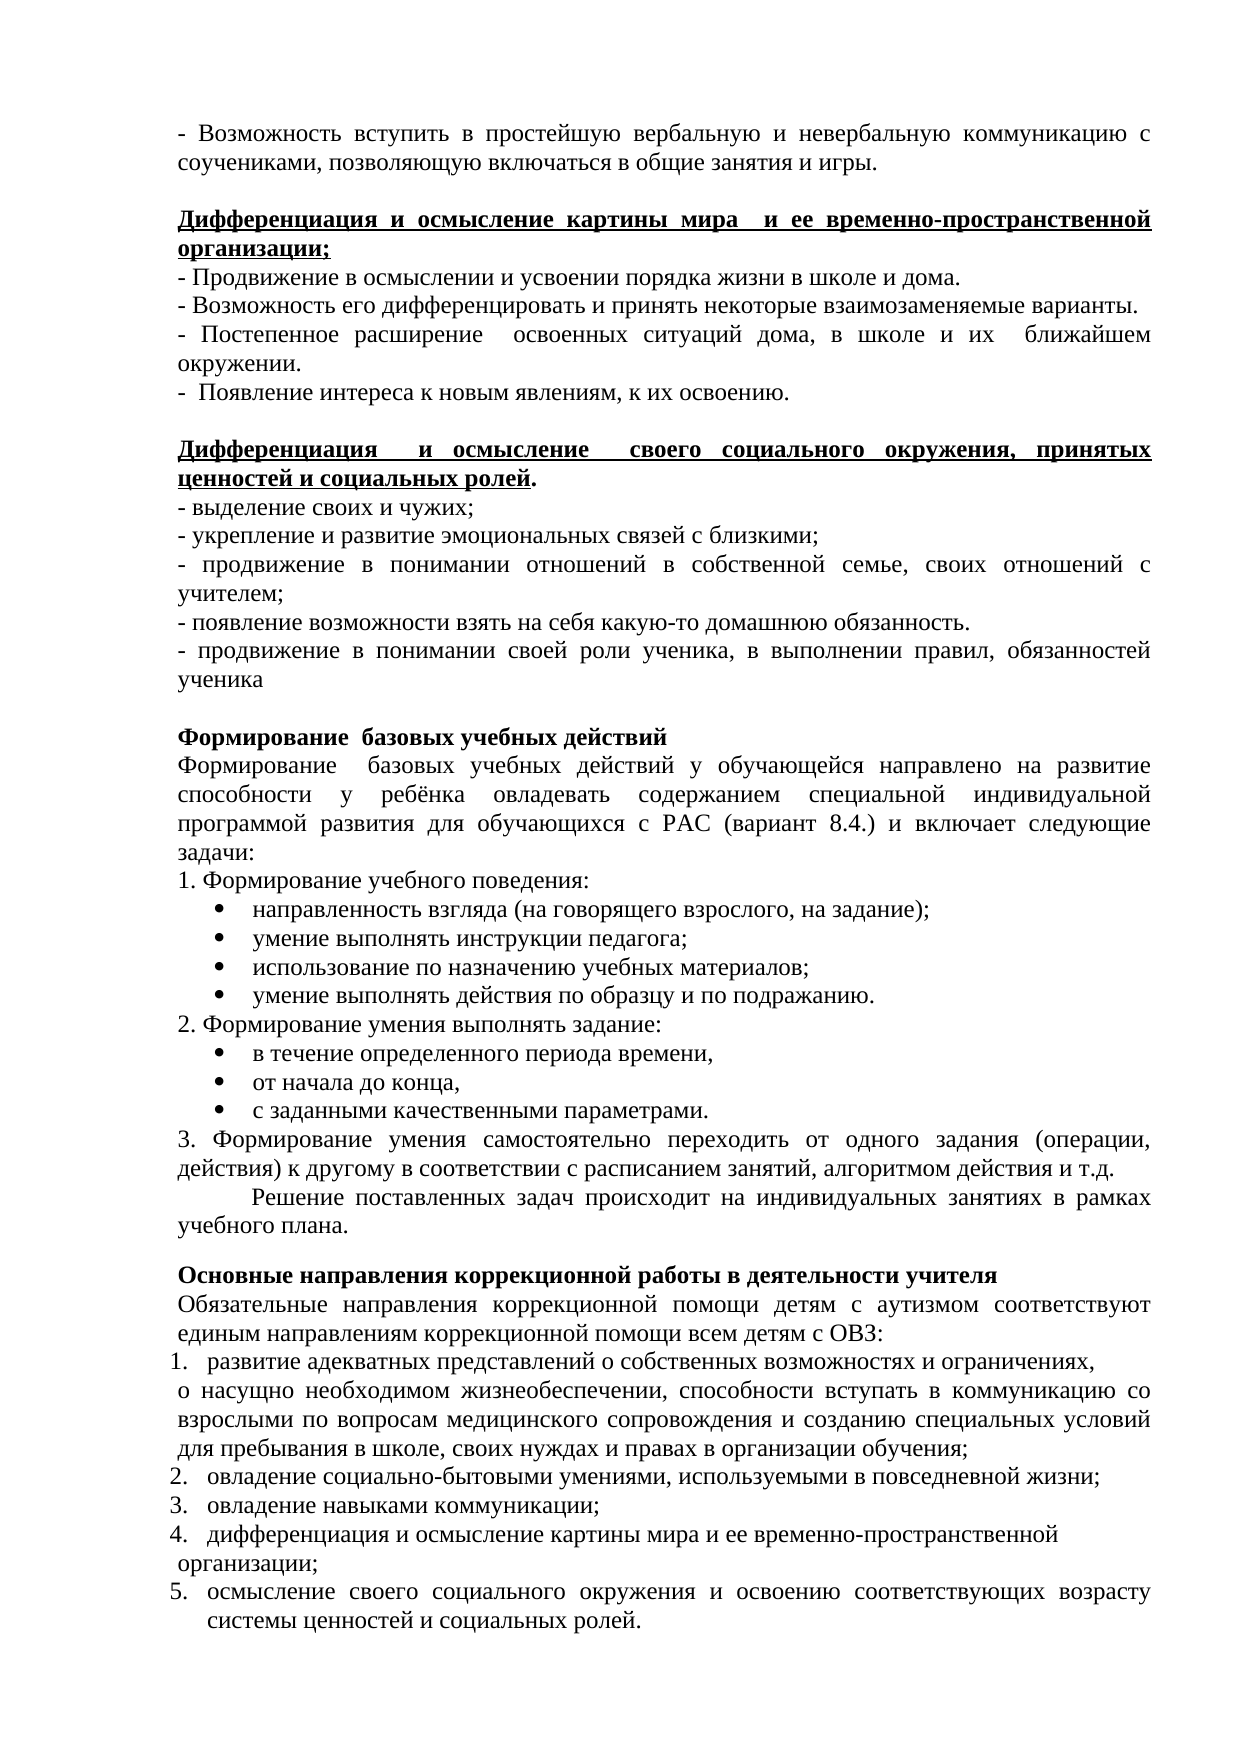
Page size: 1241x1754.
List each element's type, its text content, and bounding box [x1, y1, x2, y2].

text - Возможность его дифференцировать и принять некоторые взаимозаменяемые варианты. [177, 291, 1152, 319]
text Решение поставленных задач происходит на индивидуальных занятиях в рамках учебного плана. [177, 1182, 1152, 1239]
text Дифференциация и осмысление картины мира и ее временно-пространственной организации; [177, 231, 1152, 262]
text - выделение своих и чужих; [177, 492, 1152, 521]
text Формирование базовых учебных действий [177, 722, 1152, 751]
list использование по назначению учебных материалов; [215, 952, 1152, 981]
text - продвижение в понимании отношений в собственной семье, своих отношений с учителем; [177, 549, 1152, 607]
text Дифференциация и осмысление своего социального окружения, принятых ценностей и социальных ролей. [177, 434, 1152, 459]
list умение выполнять инструкции педагога; [215, 923, 1152, 952]
text - Появление интереса к новым явлениям, к их освоению. [177, 377, 1152, 406]
list умение выполнять действия по образцу и по подражанию. [215, 981, 1152, 1009]
text - Возможность вступить в простейшую вербальную и невербальную коммуникацию с соучениками, позволяющую включаться в общие занятия и игры. [177, 118, 1152, 176]
text - Продвижение в осмыслении и усвоении порядка жизни в школе и дома. [177, 262, 1152, 291]
text организации; [177, 1548, 1152, 1576]
list направленность взгляда (на говорящего взрослого, на задание); [215, 894, 1152, 923]
text - Постепенное расширение освоенных ситуаций дома, в школе и их ближайшем окружении. [177, 319, 1152, 377]
list овладение социально-бытовыми умениями, используемыми в повседневной жизни; [169, 1461, 1152, 1490]
text Основные направления коррекционной работы в деятельности учителя [177, 1260, 1152, 1289]
list с заданными качественными параметрами. [215, 1096, 1152, 1124]
text Формирование базовых учебных действий у обучающейся направлено на развитие способности у ребёнка овладевать содержанием специальной индивидуальной программой развития для обучающихся с РАС (вариант 8.4.) и включает следующие задачи: [177, 751, 1152, 866]
text о насущно необходимом жизнеобеспечении, способности вступать в коммуникацию со взрослыми по вопросам медицинского сопровождения и созданию специальных условий для пребывания в школе, своих нуждах и правах в организации обучения; [177, 1375, 1152, 1461]
list осмысление своего социального окружения и освоению соответствующих возрасту системы ценностей и социальных ролей. [169, 1576, 1152, 1634]
text - продвижение в понимании своей роли ученика, в выполнении правил, обязанностей ученика [177, 636, 1152, 693]
text 3. Формирование умения самостоятельно переходить от одного задания (операции, действия) к другому в соответствии с расписанием занятий, алгоритмом действия и т.д. [177, 1124, 1152, 1182]
text 2. Формирование умения выполнять задание: [177, 1009, 1152, 1038]
text Обязательные направления коррекционной помощи детям с аутизмом соответствуют единым направлениям коррекционной помощи всем детям с ОВЗ: [177, 1289, 1152, 1346]
text 1. Формирование учебного поведения: [177, 866, 1152, 894]
text Дифференциация и осмысление картины мира и ее временно-пространственной организации; [177, 204, 1152, 229]
text - укрепление и развитие эмоциональных связей с близкими; [177, 521, 1152, 549]
list в течение определенного периода времени, [215, 1038, 1152, 1067]
list от начала до конца, [215, 1067, 1152, 1096]
list развитие адекватных представлений о собственных возможностях и ограничениях, [169, 1346, 1152, 1375]
text - появление возможности взять на себя какую-то домашнюю обязанность. [177, 607, 1152, 636]
list дифференциация и осмысление картины мира и ее временно-пространственной [169, 1519, 1152, 1548]
list овладение навыками коммуникации; [169, 1490, 1152, 1519]
text Дифференциация и осмысление своего социального окружения, принятых ценностей и социальных ролей. [177, 461, 1152, 492]
